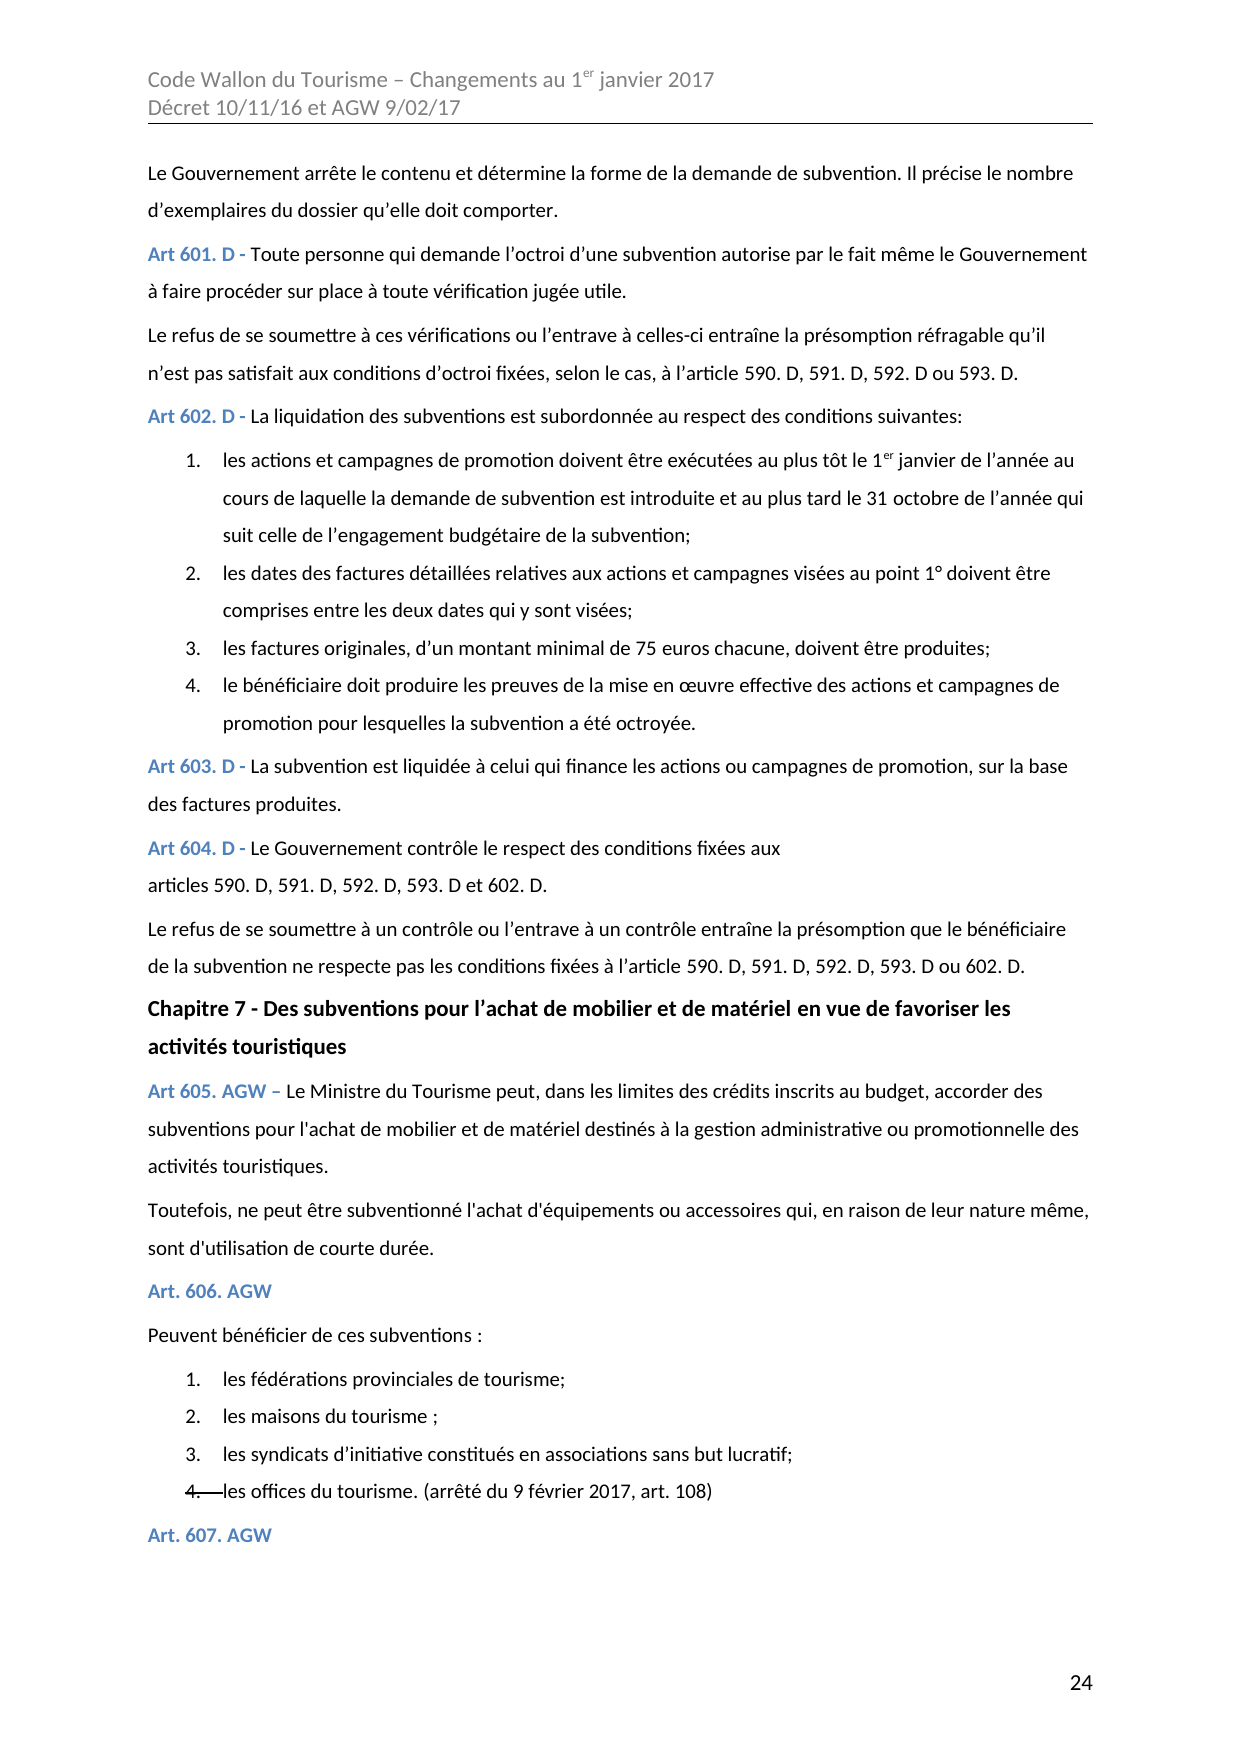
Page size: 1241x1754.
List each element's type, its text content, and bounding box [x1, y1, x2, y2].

text Le refus de se soumettre à un contrôle ou l’entrave à un contrôle entraîne la présomption que le bénéficiaire de la subvention ne respecte pas les conditions fixées à l’article 590. D, 591. D, 592. D, 593. D ou 602. D. [148, 904, 1093, 979]
list les fédérations provinciales de tourisme; [185, 1354, 1093, 1391]
text Le refus de se soumettre à ces vérifications ou l’entrave à celles-ci entraîne la présomption réfragable qu’il n’est pas satisfait aux conditions d’octroi fixées, selon le cas, à l’article 590. D, 591. D, 592. D ou 593. D. [148, 310, 1093, 385]
text Art 605. AGW – Le Ministre du Tourisme peut, dans les limites des crédits inscrits au budget, accorder des subventions pour l'achat de mobilier et de matériel destinés à la gestion administrative ou promotionnelle des activités touristiques. [148, 1066, 1093, 1179]
list les syndicats d’initiative constitués en associations sans but lucratif; [185, 1429, 1093, 1466]
text Art 602. D - La liquidation des subventions est subordonnée au respect des conditions suivantes: [148, 391, 1093, 429]
text Le Gouvernement arrête le contenu et détermine la forme de la demande de subvention. Il précise le nombre d’exemplaires du dossier qu’elle doit comporter. [148, 148, 1093, 223]
text Peuvent bénéficier de ces subventions : [148, 1310, 1093, 1348]
text Art. 607. AGW [148, 1510, 1093, 1548]
text Art. 606. AGW [148, 1266, 1093, 1304]
list les maisons du tourisme ; [185, 1391, 1093, 1429]
list les actions et campagnes de promotion doivent être exécutées au plus tôt le 1er janvier de l’année au cours de laquelle la demande de subvention est introduite et au plus tard le 31 octobre de l’année qui suit celle de l’engagement budgétaire de la subvention; [185, 435, 1093, 548]
list les factures originales, d’un montant minimal de 75 euros chacune, doivent être produites; [185, 623, 1093, 660]
list le bénéficiaire doit produire les preuves de la mise en œuvre effective des actions et campagnes de promotion pour lesquelles la subvention a été octroyée. [185, 660, 1093, 735]
text Art 604. D - Le Gouvernement contrôle le respect des conditions fixées aux articles 590. D, 591. D, 592. D, 593. D et 602. D. [148, 823, 1093, 898]
list les dates des factures détaillées relatives aux actions et campagnes visées au point 1° doivent être comprises entre les deux dates qui y sont visées; [185, 548, 1093, 623]
text Toutefois, ne peut être subventionné l'achat d'équipements ou accessoires qui, en raison de leur nature même, sont d'utilisation de courte durée. [148, 1185, 1093, 1260]
text Chapitre 7 - Des subventions pour l’achat de mobilier et de matériel en vue de favoriser les activités touristiques [148, 985, 1093, 1060]
text Art 603. D - La subvention est liquidée à celui qui finance les actions ou campagnes de promotion, sur la base des factures produites. [148, 741, 1093, 816]
list les offices du tourisme. (arrêté du 9 février 2017, art. 108) [185, 1466, 1093, 1504]
text Art 601. D - Toute personne qui demande l’octroi d’une subvention autorise par le fait même le Gouvernement à faire procéder sur place à toute vérification jugée utile. [148, 229, 1093, 304]
